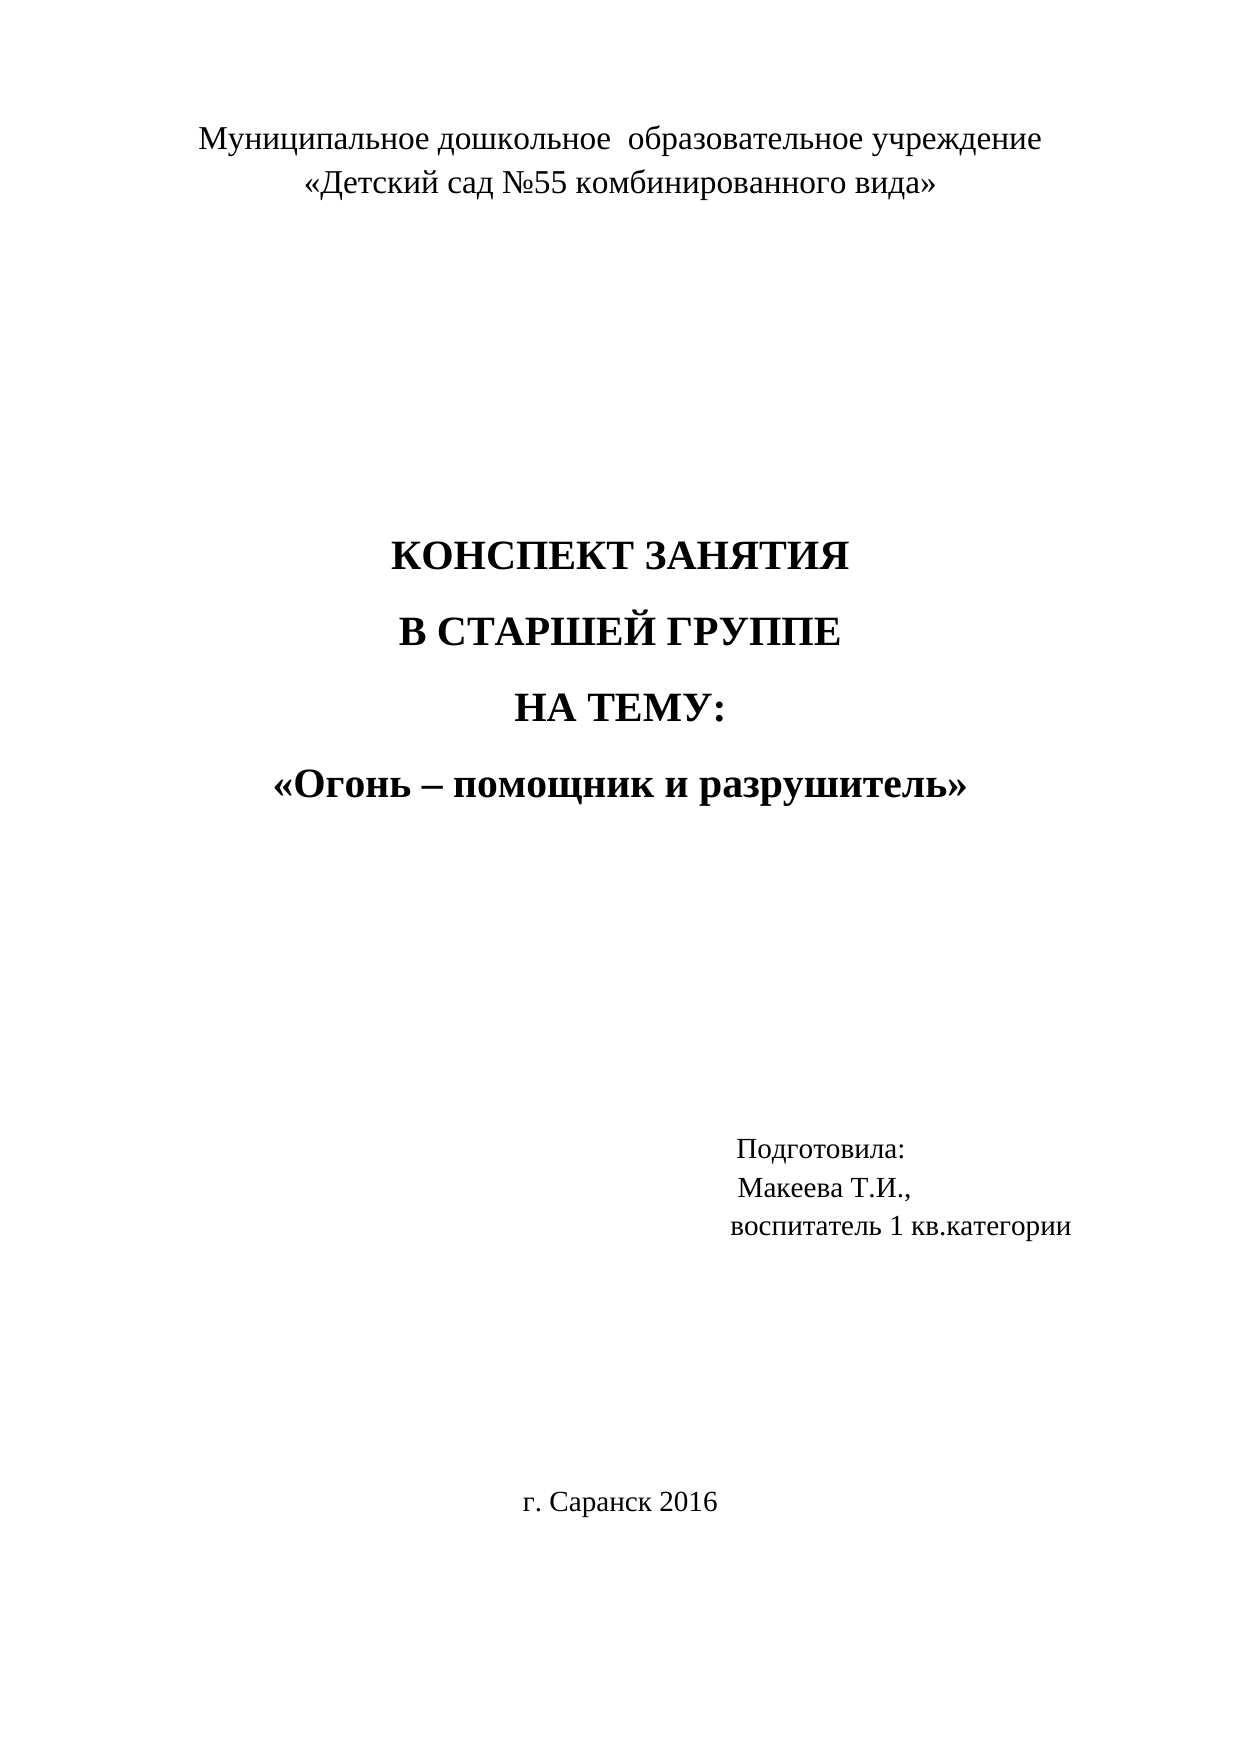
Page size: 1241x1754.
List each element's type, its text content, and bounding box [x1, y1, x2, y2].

text НА ТЕМУ: [89, 683, 1152, 731]
text Муниципальное дошкольное образовательное учреждение [89, 118, 1152, 156]
text воспитатель 1 кв.категории [89, 1208, 1152, 1242]
text КОНСПЕКТ ЗАНЯТИЯ [89, 531, 1152, 579]
text «Огонь – помощник и разрушитель» [89, 758, 1152, 806]
text Макеева Т.И., [89, 1170, 1152, 1203]
text В СТАРШЕЙ ГРУППЕ [89, 607, 1152, 654]
text Подготовила: [89, 1131, 1152, 1165]
text г. Саранск 2016 [89, 1484, 1152, 1518]
text «Детский сад №55 комбинированного вида» [89, 162, 1152, 201]
